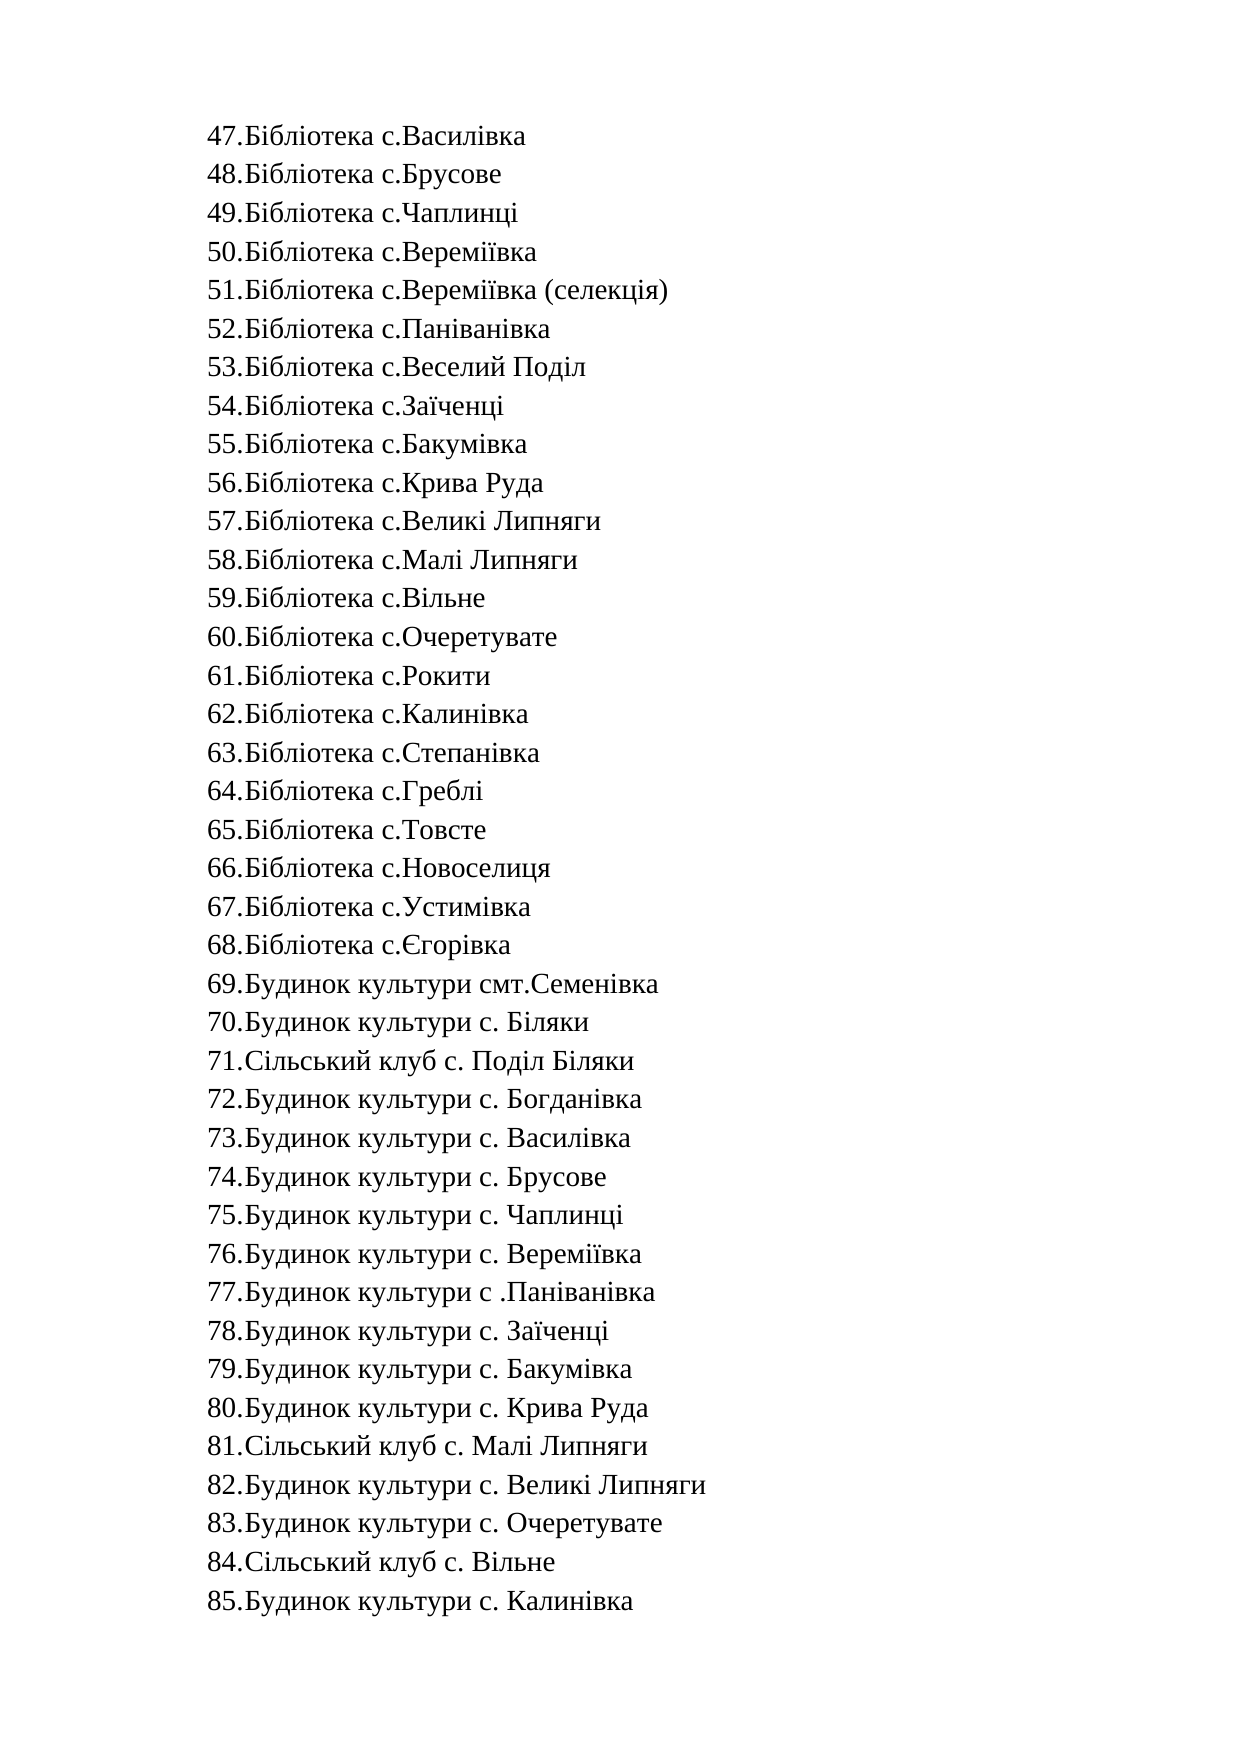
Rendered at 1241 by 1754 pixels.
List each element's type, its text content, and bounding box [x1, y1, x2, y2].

list Сільський клуб с. Вільне [207, 1544, 1152, 1578]
list Бібліотека с.Бакумівка [207, 426, 1152, 460]
list Бібліотека с.Брусове [207, 157, 1152, 190]
list Бібліотека с.Устимівка [207, 889, 1152, 922]
list Будинок культури с. Біляки [207, 1004, 1152, 1038]
list Сільський клуб с. Малі Липняги [207, 1428, 1152, 1462]
list Бібліотека с.Рокити [207, 658, 1152, 691]
list Будинок культури с. Крива Руда [207, 1390, 1152, 1423]
list Будинок культури с. Очеретувате [207, 1506, 1152, 1539]
list Будинок культури с. Богданівка [207, 1082, 1152, 1115]
list Будинок культури с. Бакумівка [207, 1351, 1152, 1385]
list Бібліотека с.Василівка [207, 118, 1152, 152]
list Бібліотека с.Чаплинці [207, 195, 1152, 229]
list Бібліотека с.Новоселиця [207, 850, 1152, 884]
list Будинок культури с. Вереміївка [207, 1236, 1152, 1269]
list Будинок культури смт.Семенівка [207, 966, 1152, 999]
list Бібліотека с.Вереміївка (селекція) [207, 272, 1152, 306]
list Бібліотека с.Малі Липняги [207, 542, 1152, 576]
list Бібліотека с.Великі Липняги [207, 503, 1152, 537]
list Будинок культури с. Брусове [207, 1159, 1152, 1192]
list Будинок культури с. Василівка [207, 1120, 1152, 1154]
list Бібліотека с.Степанівка [207, 735, 1152, 768]
list Будинок культури с. Калинівка [207, 1583, 1152, 1616]
list Бібліотека с.Греблі [207, 773, 1152, 807]
list Бібліотека с.Веселий Поділ [207, 349, 1152, 383]
list Будинок культури с. Великі Липняги [207, 1467, 1152, 1501]
list Будинок культури с. Заїченці [207, 1313, 1152, 1346]
list Бібліотека с.Вереміївка [207, 234, 1152, 267]
list Бібліотека с.Паніванівка [207, 311, 1152, 344]
list Бібліотека с.Товсте [207, 812, 1152, 845]
list Бібліотека с.Заїченці [207, 388, 1152, 421]
list Будинок культури с. Чаплинці [207, 1197, 1152, 1231]
list Бібліотека с.Очеретувате [207, 619, 1152, 653]
list Сільський клуб с. Поділ Біляки [207, 1043, 1152, 1077]
list Бібліотека с.Калинівка [207, 696, 1152, 730]
list Бібліотека с.Крива Руда [207, 465, 1152, 498]
list Бібліотека с.Вільне [207, 581, 1152, 614]
list Будинок культури с .Паніванівка [207, 1274, 1152, 1308]
list Бібліотека с.Єгорівка [207, 927, 1152, 961]
